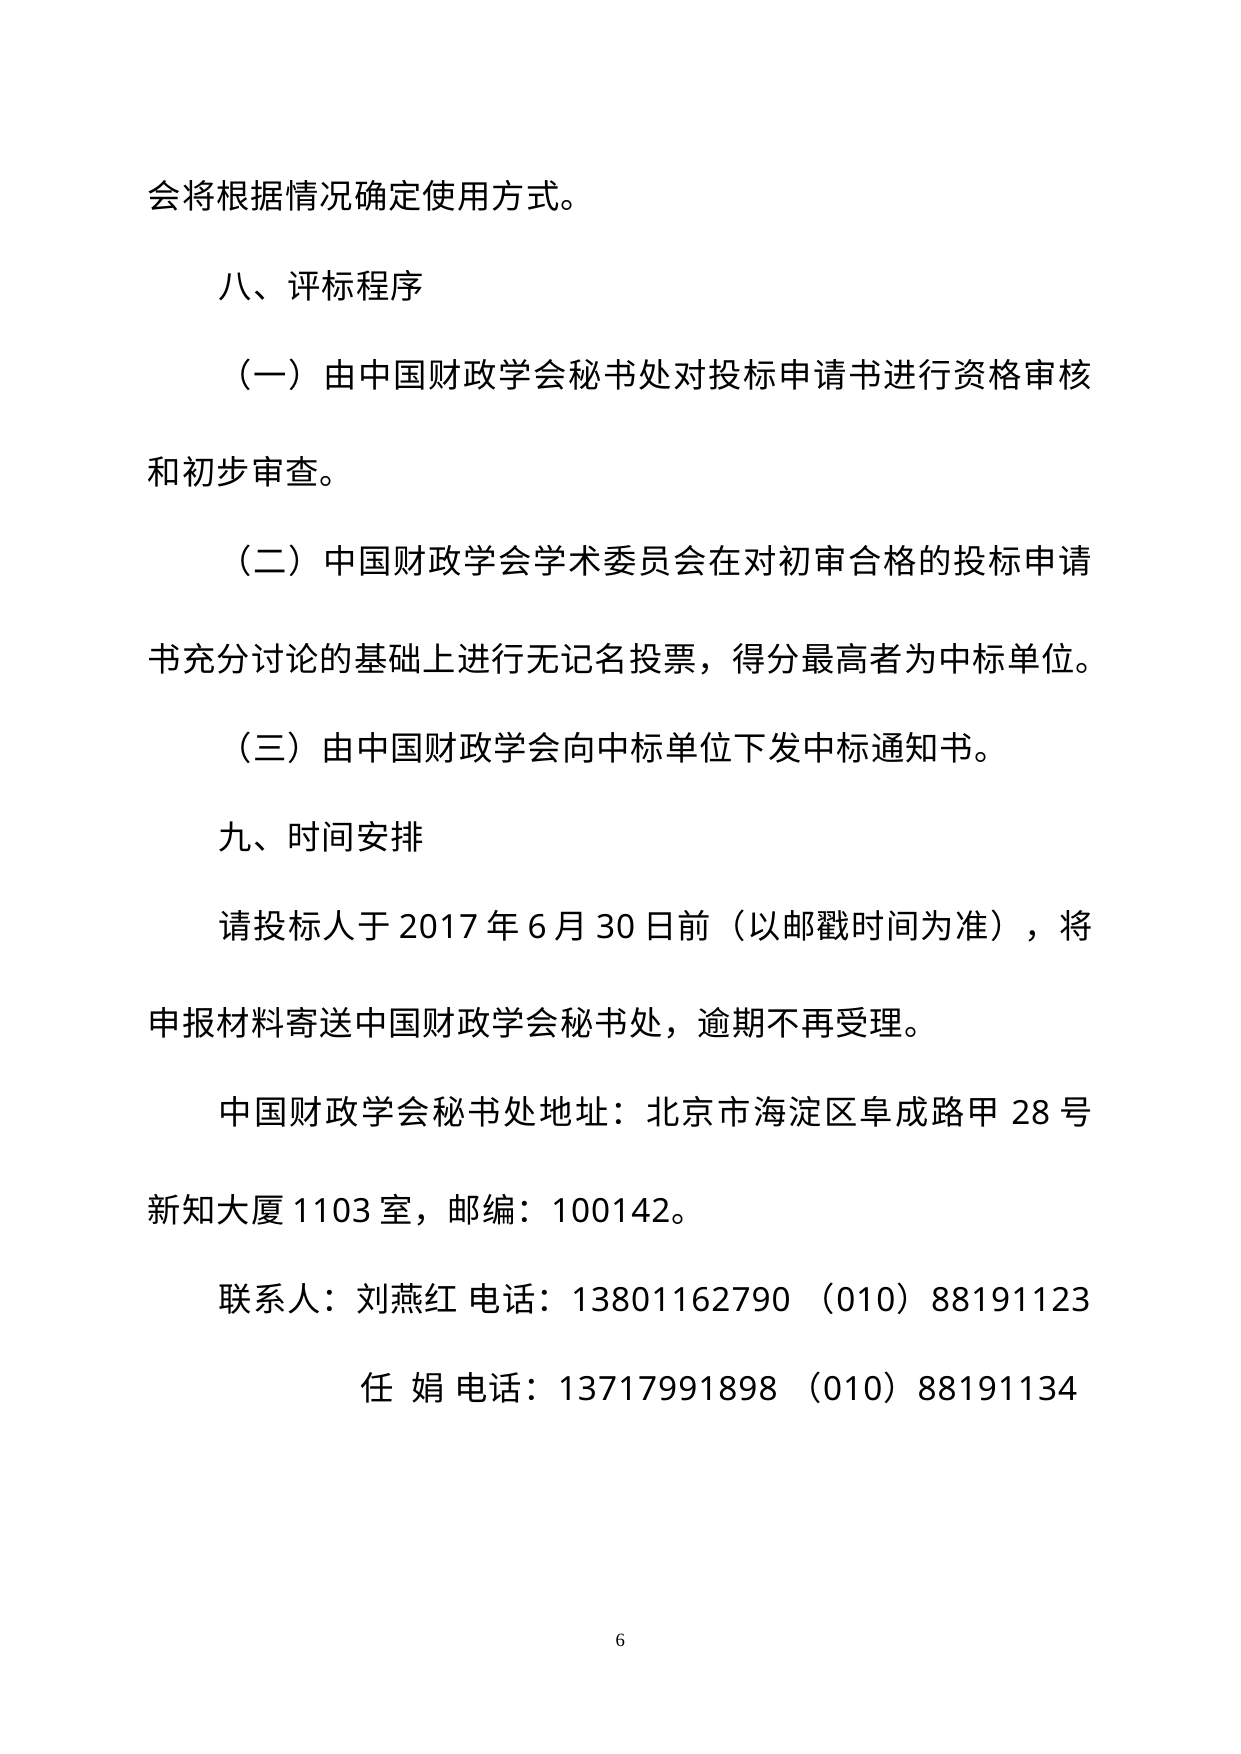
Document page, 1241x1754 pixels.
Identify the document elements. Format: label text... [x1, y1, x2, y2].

text （一）由中国财政学会秘书处对投标申请书进行资格审核和初步审查。 [148, 340, 1092, 503]
text 联系人：刘燕红 电话：13801162790 （010）88191123 [148, 1264, 1092, 1329]
text （三）由中国财政学会向中标单位下发中标通知书。 [148, 713, 1092, 778]
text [148, 162, 1092, 227]
text 任 娟 电话：13717991898 （010）88191134 [148, 1354, 1092, 1419]
text 八、评标程序 [148, 251, 1092, 316]
text （二）中国财政学会学术委员会在对初审合格的投标申请书充分讨论的基础上进行无记名投票，得分最高者为中标单位。 [148, 527, 1092, 689]
text 请投标人于（以邮戳时间为准），将申报材料寄送中国财政学会秘书处，逾期不再受理。 [148, 891, 1092, 1054]
text 中国财政学会秘书处地址：北京市海淀区阜成路甲28号新知大厦1103室，邮编：100142。 [148, 1078, 1092, 1240]
text 九、时间安排 [148, 802, 1092, 867]
